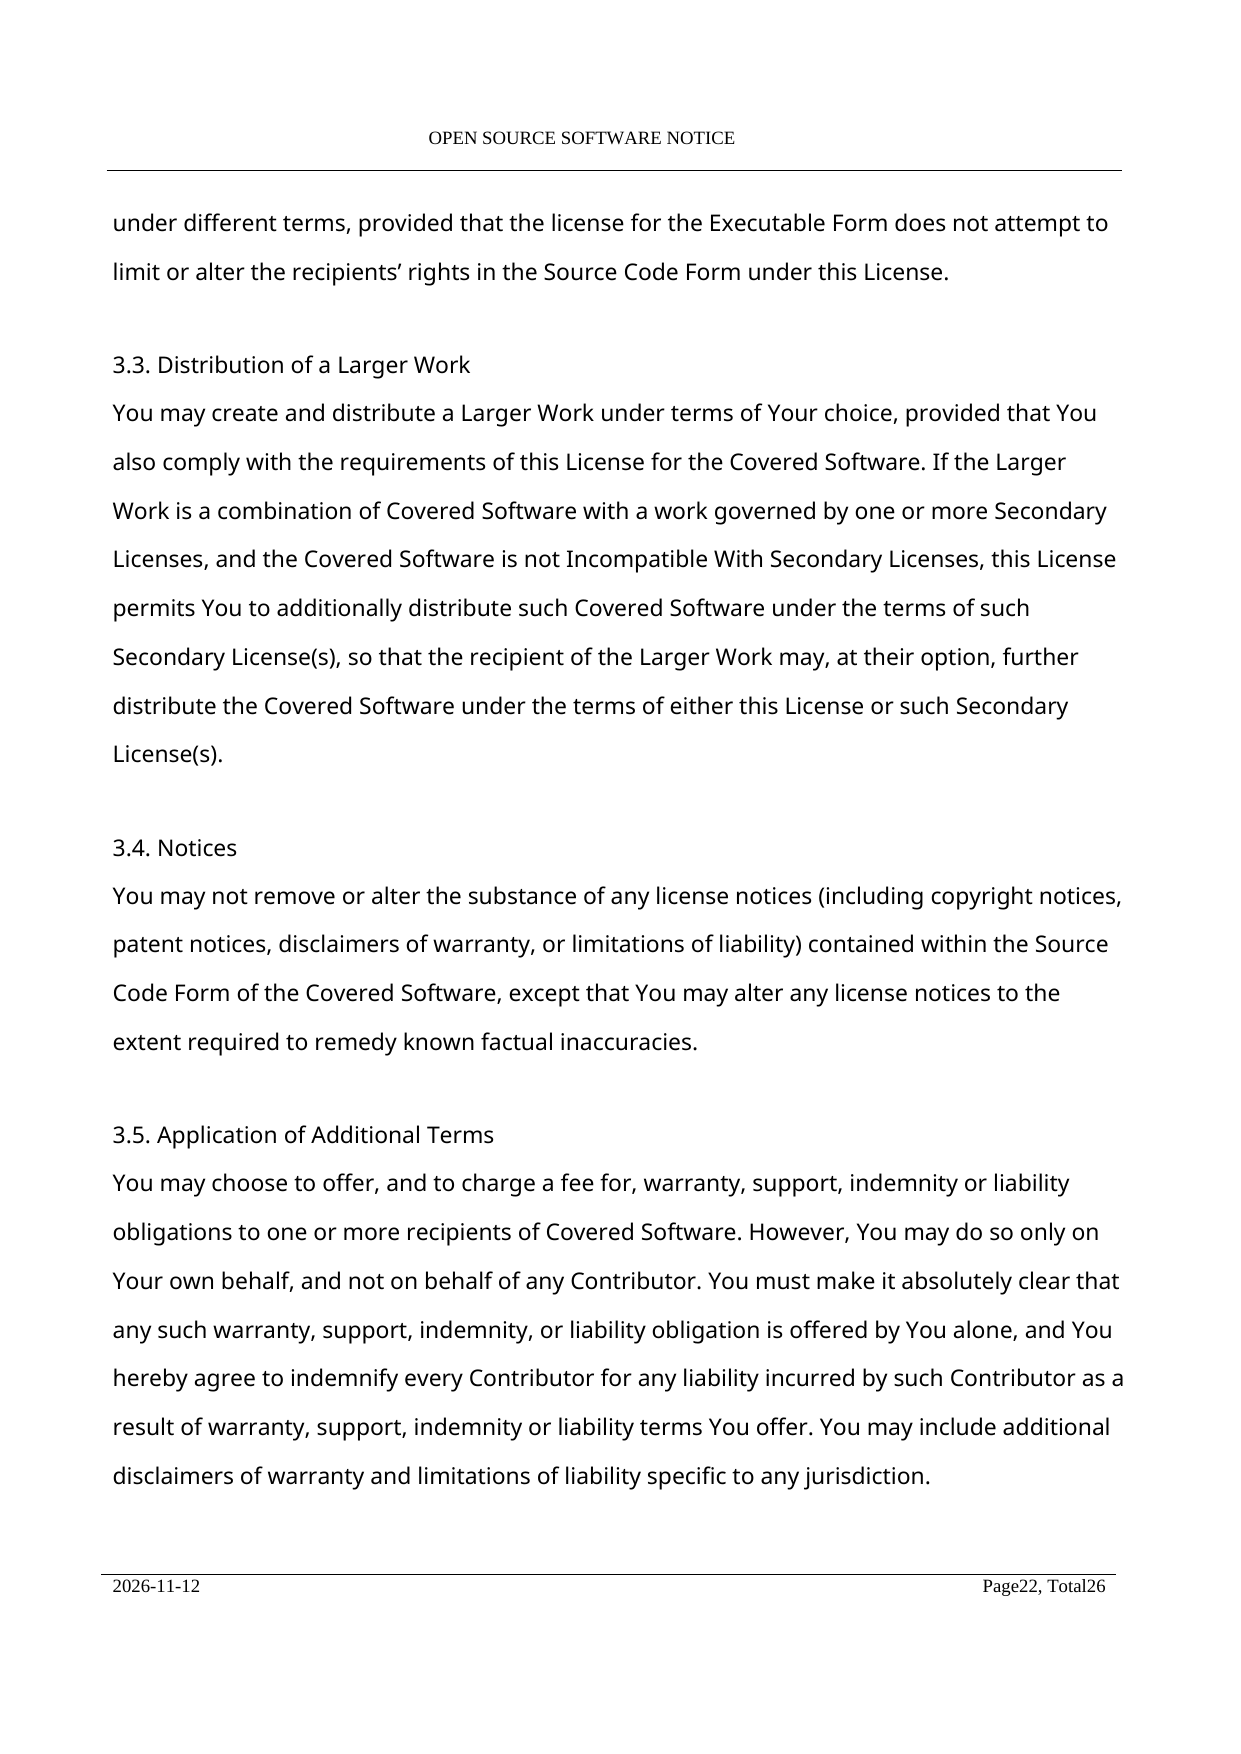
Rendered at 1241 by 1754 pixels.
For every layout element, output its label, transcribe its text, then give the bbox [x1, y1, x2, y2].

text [112, 206, 1128, 288]
text 3.4. Notices [112, 831, 1128, 863]
text 3.3. Distribution of a Larger Work [112, 348, 1128, 381]
text You may choose to offer, and to charge a fee for, warranty, support, indemnity or liability obligations to one or more recipients of Covered Software. However, You may do so only on Your own behalf, and not on behalf of any Contributor. You must make it absolutely clear that any such warranty, support, indemnity, or liability obligation is offered by You alone, and You hereby agree to indemnify every Contributor for any liability incurred by such Contributor as a result of warranty, support, indemnity or liability terms You offer. You may include additional disclaimers of warranty and limitations of liability specific to any jurisdiction. [112, 1167, 1128, 1492]
text 3.5. Application of Additional Terms [112, 1118, 1128, 1151]
text You may create and distribute a Larger Work under terms of Your choice, provided that You also comply with the requirements of this License for the Covered Software. If the Larger Work is a combination of Covered Software with a work governed by one or more Secondary Licenses, and the Covered Software is not Incompatible With Secondary Licenses, this License permits You to additionally distribute such Covered Software under the terms of such Secondary License(s), so that the recipient of the Larger Work may, at their option, further distribute the Covered Software under the terms of either this License or such Secondary License(s). [112, 396, 1128, 770]
text You may not remove or alter the substance of any license notices (including copyright notices, patent notices, disclaimers of warranty, or limitations of liability) contained within the Source Code Form of the Covered Software, except that You may alter any license notices to the extent required to remedy known factual inaccuracies. [112, 879, 1128, 1058]
